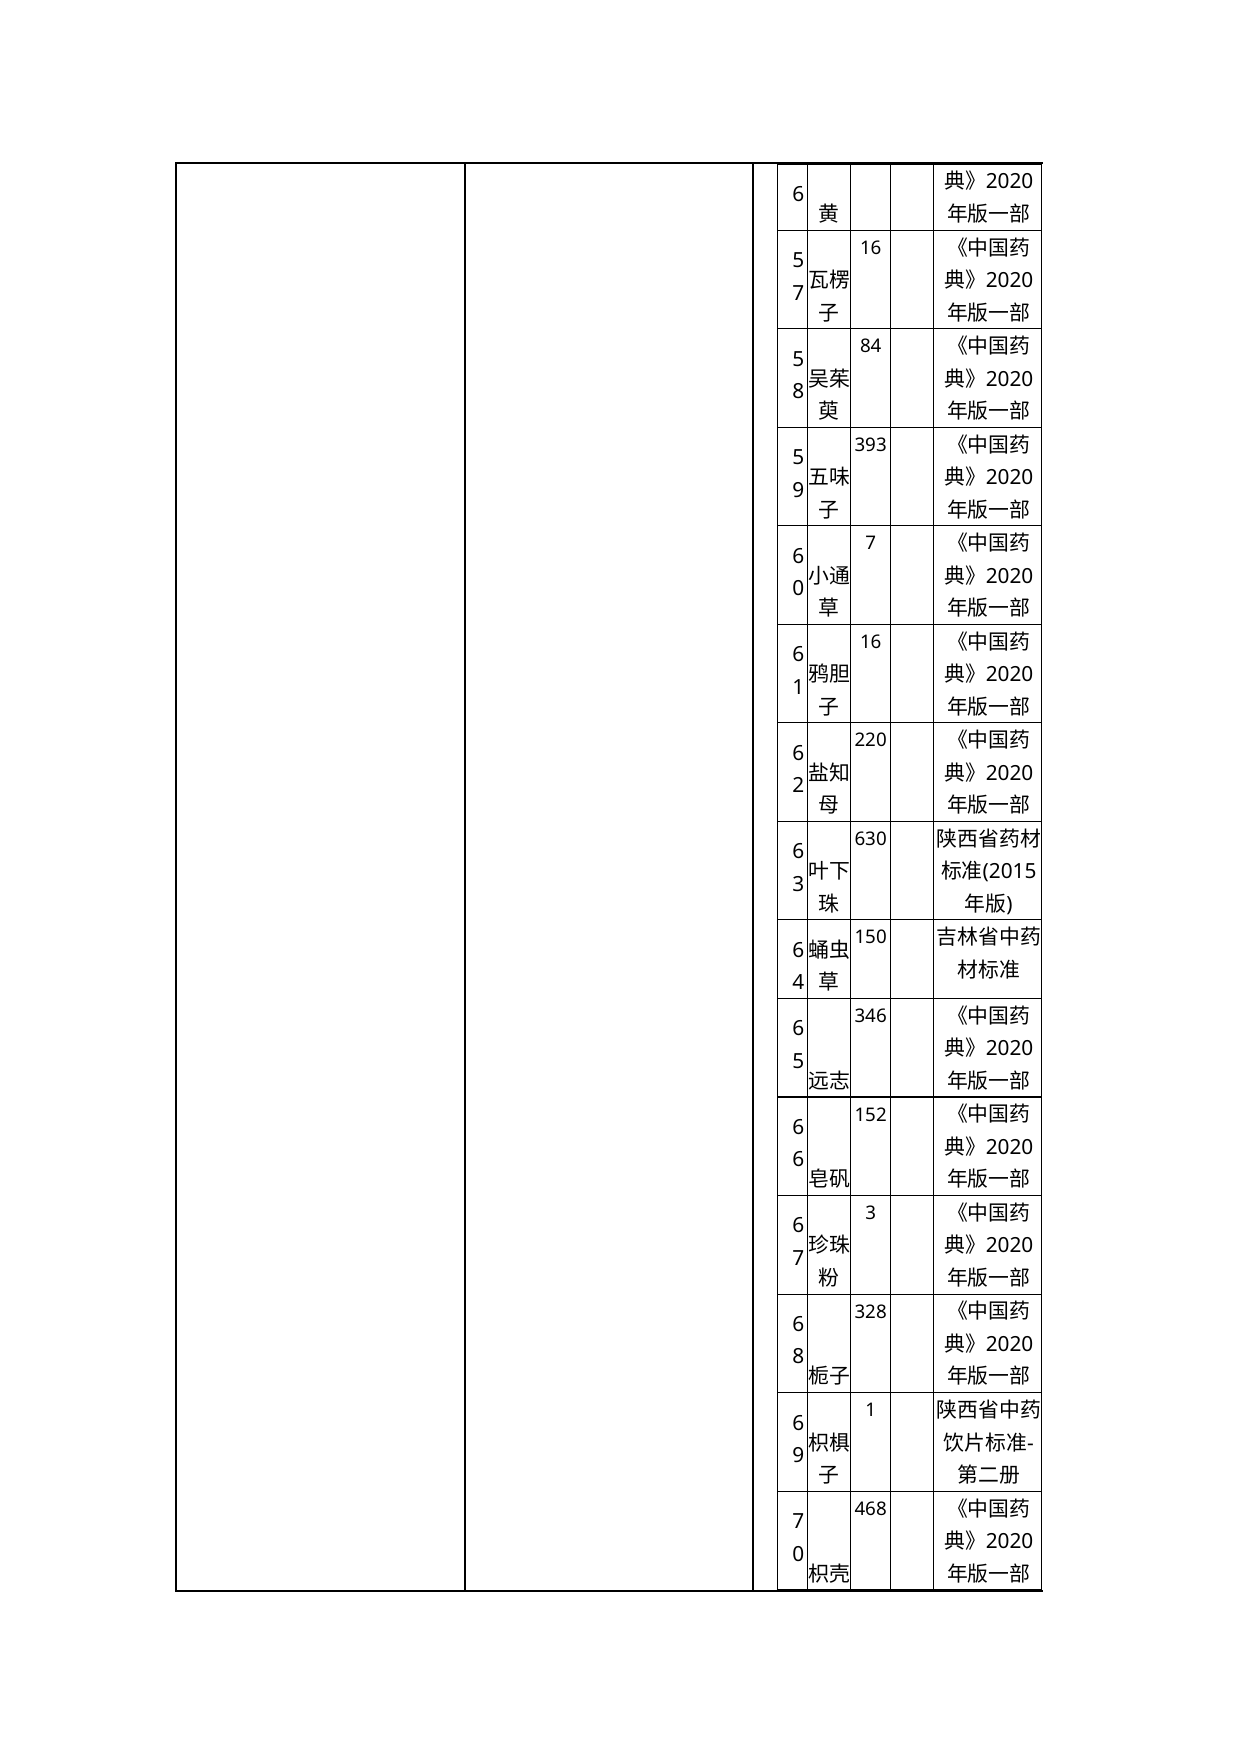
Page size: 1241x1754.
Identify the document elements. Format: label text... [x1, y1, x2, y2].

table_cell [851, 1393, 890, 1491]
table_cell [934, 1098, 1041, 1195]
table_cell [934, 920, 1041, 998]
table_cell [851, 920, 890, 998]
table_cell [851, 1492, 890, 1589]
table_cell [778, 329, 807, 427]
table_cell [934, 999, 1041, 1096]
table_cell [808, 1393, 850, 1491]
table_cell [778, 231, 807, 328]
table_cell [934, 1492, 1041, 1589]
table_cell [934, 428, 1041, 525]
table_cell [808, 1492, 850, 1589]
table_cell [808, 920, 850, 998]
table_cell [851, 1196, 890, 1294]
table_cell [851, 329, 890, 427]
table_cell [891, 526, 933, 624]
table_cell [891, 428, 933, 525]
table_cell [934, 723, 1041, 821]
table_cell [778, 165, 807, 230]
table_cell [891, 329, 933, 427]
table_cell [808, 329, 850, 427]
table_cell [778, 1098, 807, 1195]
table_cell [934, 526, 1041, 624]
table_cell [891, 723, 933, 821]
table_cell [808, 231, 850, 328]
table_cell [778, 526, 807, 624]
table_cell [851, 723, 890, 821]
table_cell [808, 526, 850, 624]
table_cell [778, 999, 807, 1096]
table_cell [851, 822, 890, 919]
table_cell [934, 1295, 1041, 1392]
table_cell [851, 625, 890, 722]
table_cell [851, 1295, 890, 1392]
table_cell [934, 231, 1041, 328]
table_cell [851, 999, 890, 1096]
table_cell [934, 165, 1041, 230]
table_cell [891, 822, 933, 919]
table_cell [891, 1098, 933, 1195]
table_cell [851, 231, 890, 328]
table_cell [778, 625, 807, 722]
table_cell [808, 625, 850, 722]
table_cell [808, 999, 850, 1096]
table_cell [778, 1492, 807, 1589]
table_cell [808, 1295, 850, 1392]
table_cell [778, 723, 807, 821]
table_cell [891, 1393, 933, 1491]
table_cell [934, 329, 1041, 427]
table_cell [778, 1393, 807, 1491]
table_cell [778, 1295, 807, 1392]
table_cell [891, 231, 933, 328]
table_cell [754, 164, 777, 1590]
table_cell 1 [466, 164, 752, 1590]
table_cell [934, 822, 1041, 919]
table_cell [808, 1098, 850, 1195]
table_cell [808, 428, 850, 525]
table_cell [891, 1196, 933, 1294]
table_cell [778, 920, 807, 998]
table_cell [891, 1492, 933, 1589]
table_cell [851, 428, 890, 525]
table_cell [891, 1295, 933, 1392]
table_cell [891, 999, 933, 1096]
table_cell [891, 625, 933, 722]
table_cell [934, 625, 1041, 722]
table_cell [778, 1196, 807, 1294]
table_cell [851, 165, 890, 230]
table_cell [934, 1196, 1041, 1294]
table_cell [808, 1196, 850, 1294]
table_cell [934, 1393, 1041, 1491]
table_cell [891, 920, 933, 998]
table_cell [808, 165, 850, 230]
table_cell [851, 526, 890, 624]
table_cell [778, 428, 807, 525]
table_cell [891, 165, 933, 230]
table_cell [808, 723, 850, 821]
table_cell [177, 164, 464, 1590]
table_cell [808, 822, 850, 919]
table_cell [778, 822, 807, 919]
table_cell [851, 1098, 890, 1195]
